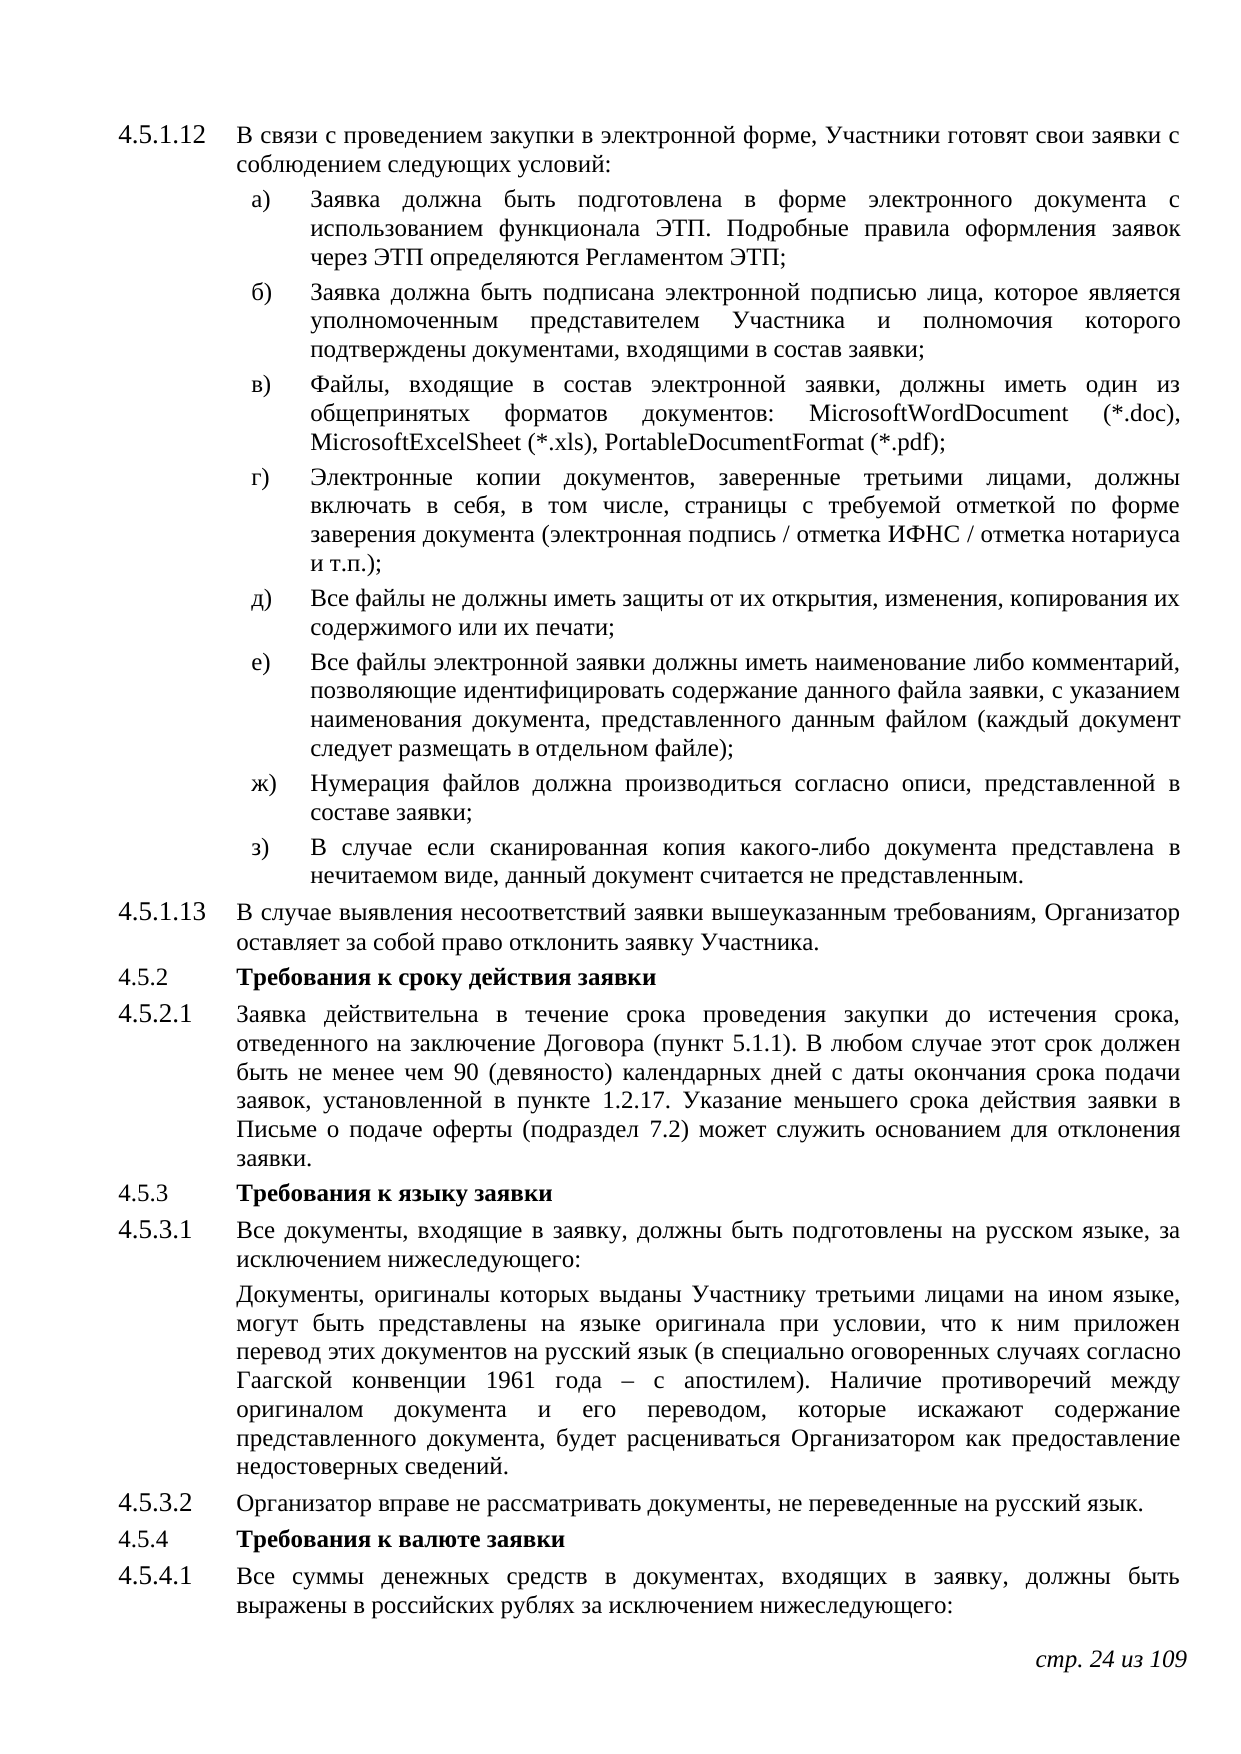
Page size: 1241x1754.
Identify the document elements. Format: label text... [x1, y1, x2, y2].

text В случае если сканированная копия какого-либо документа представлена в нечитаемом виде, данный документ считается не представленным. [251, 832, 1181, 889]
text Электронные копии документов, заверенные третьими лицами, должны включать в себя, в том числе, страницы с требуемой отметкой по форме заверения документа (электронная подпись / отметка ИФНС / отметка нотариуса и т.п.); [251, 462, 1181, 577]
text Файлы, входящие в состав электронной заявки, должны иметь один из общепринятых форматов документов: MicrosoftWordDocument (*.doc), MicrosoftExcelSheet (*.xls), PortableDocumentFormat (*.pdf); [251, 369, 1181, 456]
text Нумерация файлов должна производиться согласно описи, представленной в составе заявки; [251, 768, 1181, 826]
text Документы, оригиналы которых выданы Участнику третьими лицами на ином языке, могут быть представлены на языке оригинала при условии, что к ним приложен перевод этих документов на русский язык (в специально оговоренных случаях согласно Гаагской конвенции 1961 года – с апостилем). Наличие противоречий между оригиналом документа и его переводом, которые искажают содержание представленного документа, будет расцениваться Организатором как предоставление недостоверных сведений. [236, 1279, 1181, 1480]
text Требования к валюте заявки [118, 1524, 1181, 1553]
list В случае выявления несоответствий заявки вышеуказанным требованиям, Организатор оставляет за собой право отклонить заявку Участника. [118, 896, 1181, 955]
text Заявка должна быть подписана электронной подписью лица, которое является уполномоченным представителем Участника и полномочия которого подтверждены документами, входящими в состав заявки; [251, 277, 1181, 363]
list Организатор вправе не рассматривать документы, не переведенные на русский язык. [118, 1486, 1181, 1518]
text Все файлы не должны иметь защиты от их открытия, изменения, копирования их содержимого или их печати; [251, 583, 1181, 641]
text Заявка должна быть подготовлена в форме электронного документа с использованием функционала ЭТП. Подробные правила оформления заявок через ЭТП определяются Регламентом ЭТП; [251, 184, 1181, 271]
text Заявка действительна в течение срока проведения закупки до истечения срока, отведенного на заключение Договора (пункт 5.1.1). В любом случае этот срок должен быть не менее чем 90 (девяносто) календарных дней с даты окончания срока подачи заявок, установленной в пункте 1.2.17. Указание меньшего срока действия заявки в Письме о подаче оферты (подраздел 7.2) может служить основанием для отклонения заявки. [118, 997, 1181, 1172]
text Требования к сроку действия заявки [118, 962, 1181, 990]
text Требования к языку заявки [118, 1178, 1181, 1207]
list Все суммы денежных средств в документах, входящих в заявку, должны быть выражены в российских рублях за исключением нижеследующего: [118, 1559, 1181, 1619]
text Все файлы электронной заявки должны иметь наименование либо комментарий, позволяющие идентифицировать содержание данного файла заявки, с указанием наименования документа, представленного данным файлом (каждый документ следует размещать в отдельном файле); [251, 647, 1181, 762]
text В связи с проведением закупки в электронной форме, Участники готовят свои заявки с соблюдением следующих условий: [118, 118, 1181, 178]
list Все документы, входящие в заявку, должны быть подготовлены на русском языке, за исключением нижеследующего: [118, 1213, 1181, 1273]
